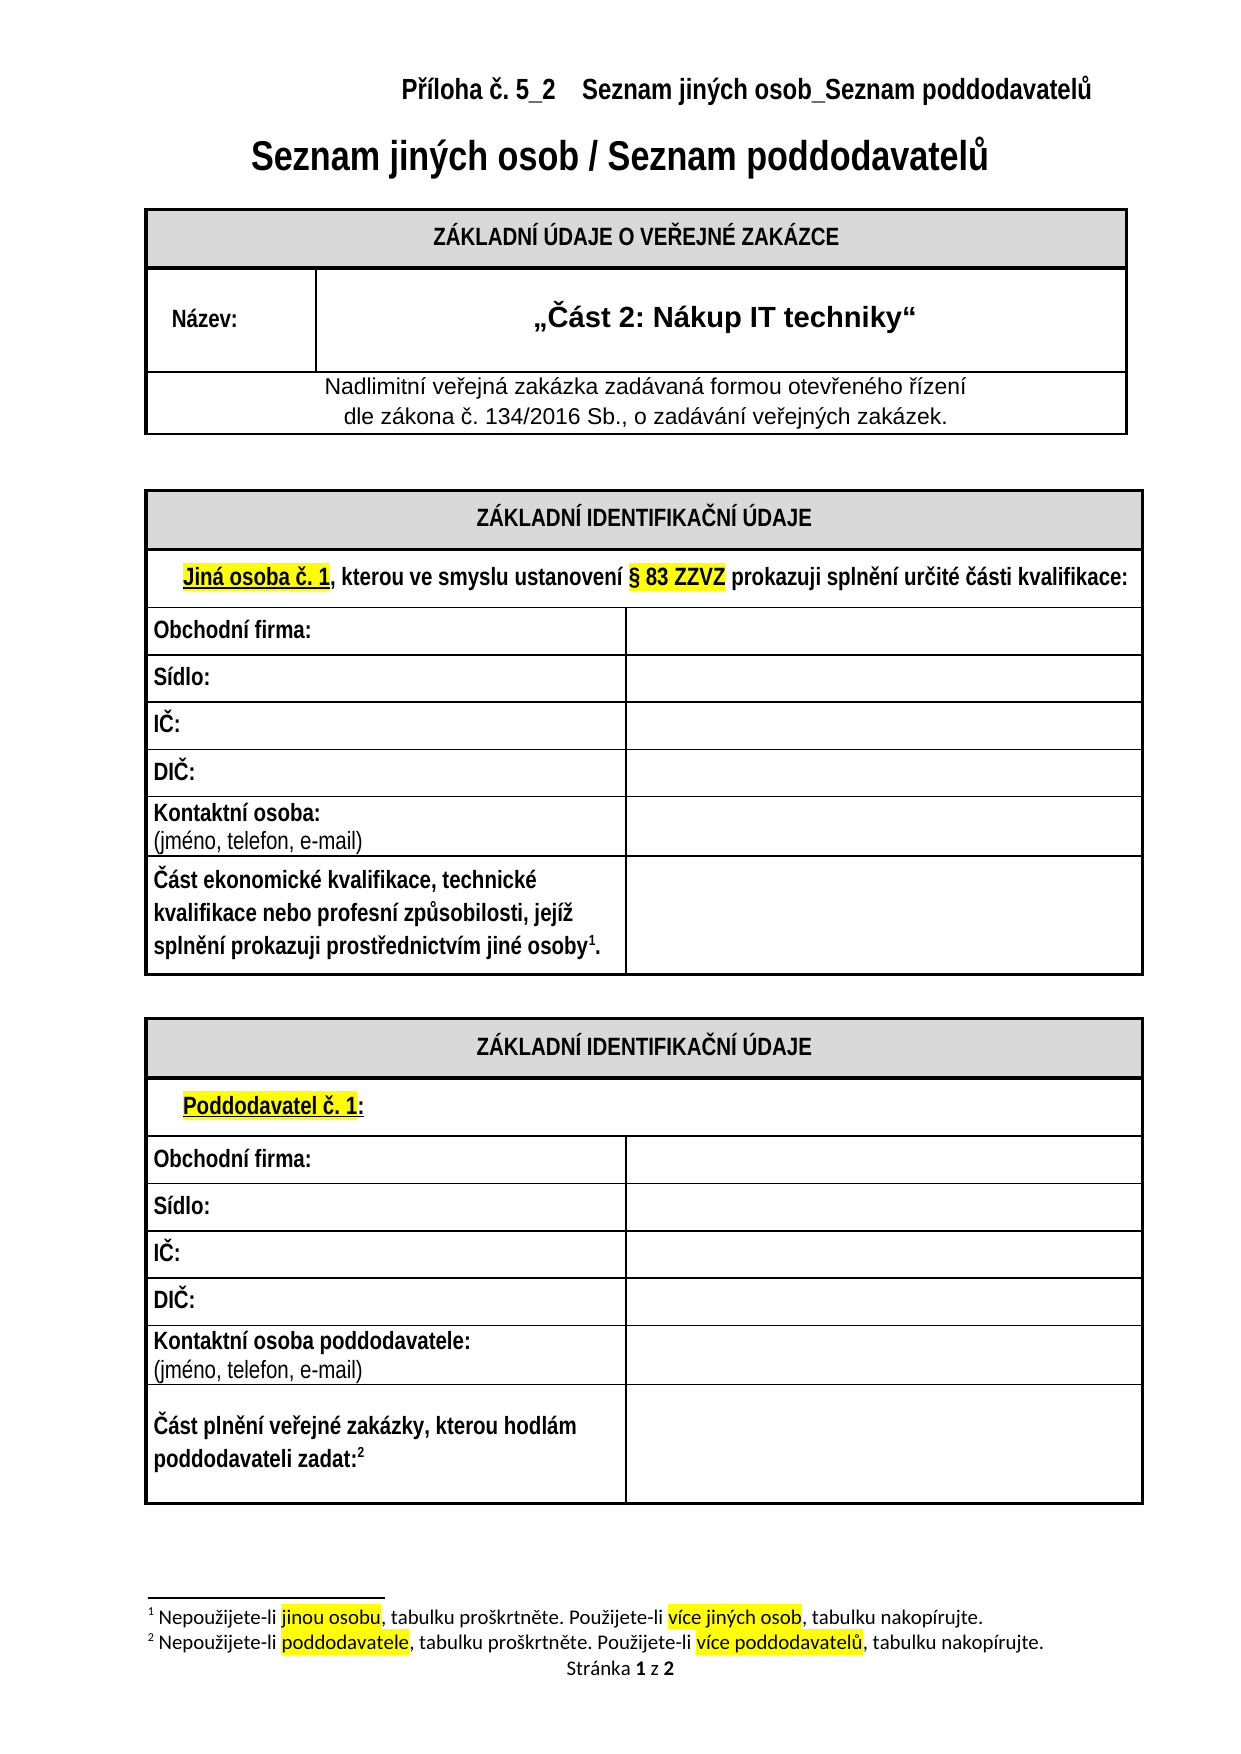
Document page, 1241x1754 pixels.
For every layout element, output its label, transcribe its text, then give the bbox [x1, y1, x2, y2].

table_cell [627, 703, 1141, 748]
table_cell Část plnění veřejné zakázky, kterou hodlám poddodavateli zadat: [148, 1385, 625, 1502]
table_cell [627, 1326, 1141, 1384]
table_cell [627, 1385, 1141, 1502]
table_cell [627, 1232, 1141, 1277]
table_cell [627, 1279, 1141, 1324]
table_cell Sídlo: [148, 1184, 625, 1230]
table_cell [627, 750, 1141, 796]
table_cell IČ: [148, 703, 625, 748]
table_cell Jiná osoba č. 1, kterou ve smyslu ustanovení § 83 ZZVZ prokazuji splnění určité části kvalifikace: [148, 551, 1141, 607]
table_cell Obchodní firma: [148, 1137, 625, 1183]
table_cell Kontaktní osoba: (jméno, telefon, e-mail) [148, 797, 625, 855]
table_cell Obchodní firma: [148, 608, 625, 654]
table_cell [627, 857, 1141, 973]
table_cell [627, 1184, 1141, 1230]
table_cell IČ: [148, 1232, 625, 1277]
table_cell [627, 656, 1141, 701]
table_cell Sídlo: [148, 656, 625, 701]
table_cell [627, 608, 1141, 654]
table_cell „Část 2: Nákup IT techniky“ [317, 270, 1125, 371]
table_header Základní identifikační údaje [148, 1020, 1141, 1076]
text Příloha č. 5_2 Seznam jiných osob_Seznam poddodavatelů [148, 72, 1093, 106]
table_header Základní identifikační údaje [148, 492, 1141, 548]
text Seznam jiných osob / Seznam poddodavatelů [148, 132, 1093, 179]
table_header Základní údaje o veřejné zakázce [148, 211, 1125, 266]
table_cell Kontaktní osoba poddodavatele: (jméno, telefon, e-mail) [148, 1326, 625, 1384]
table_cell Nadlimitní veřejná zakázka zadávaná formou otevřeného řízení dle zákona č. 134/2016 Sb., o zadávání veřejných zakázek. [148, 373, 1125, 433]
table_cell DIČ: [148, 1279, 625, 1324]
table_cell Část ekonomické kvalifikace, technické kvalifikace nebo profesní způsobilosti, jejíž splnění prokazuji prostřednictvím jiné osoby. [148, 857, 625, 973]
table_cell [627, 1137, 1141, 1183]
table_cell Poddodavatel č. 1: [148, 1080, 1141, 1135]
table_cell DIČ: [148, 750, 625, 796]
table_cell Název: [148, 270, 315, 371]
table_cell [627, 797, 1141, 855]
